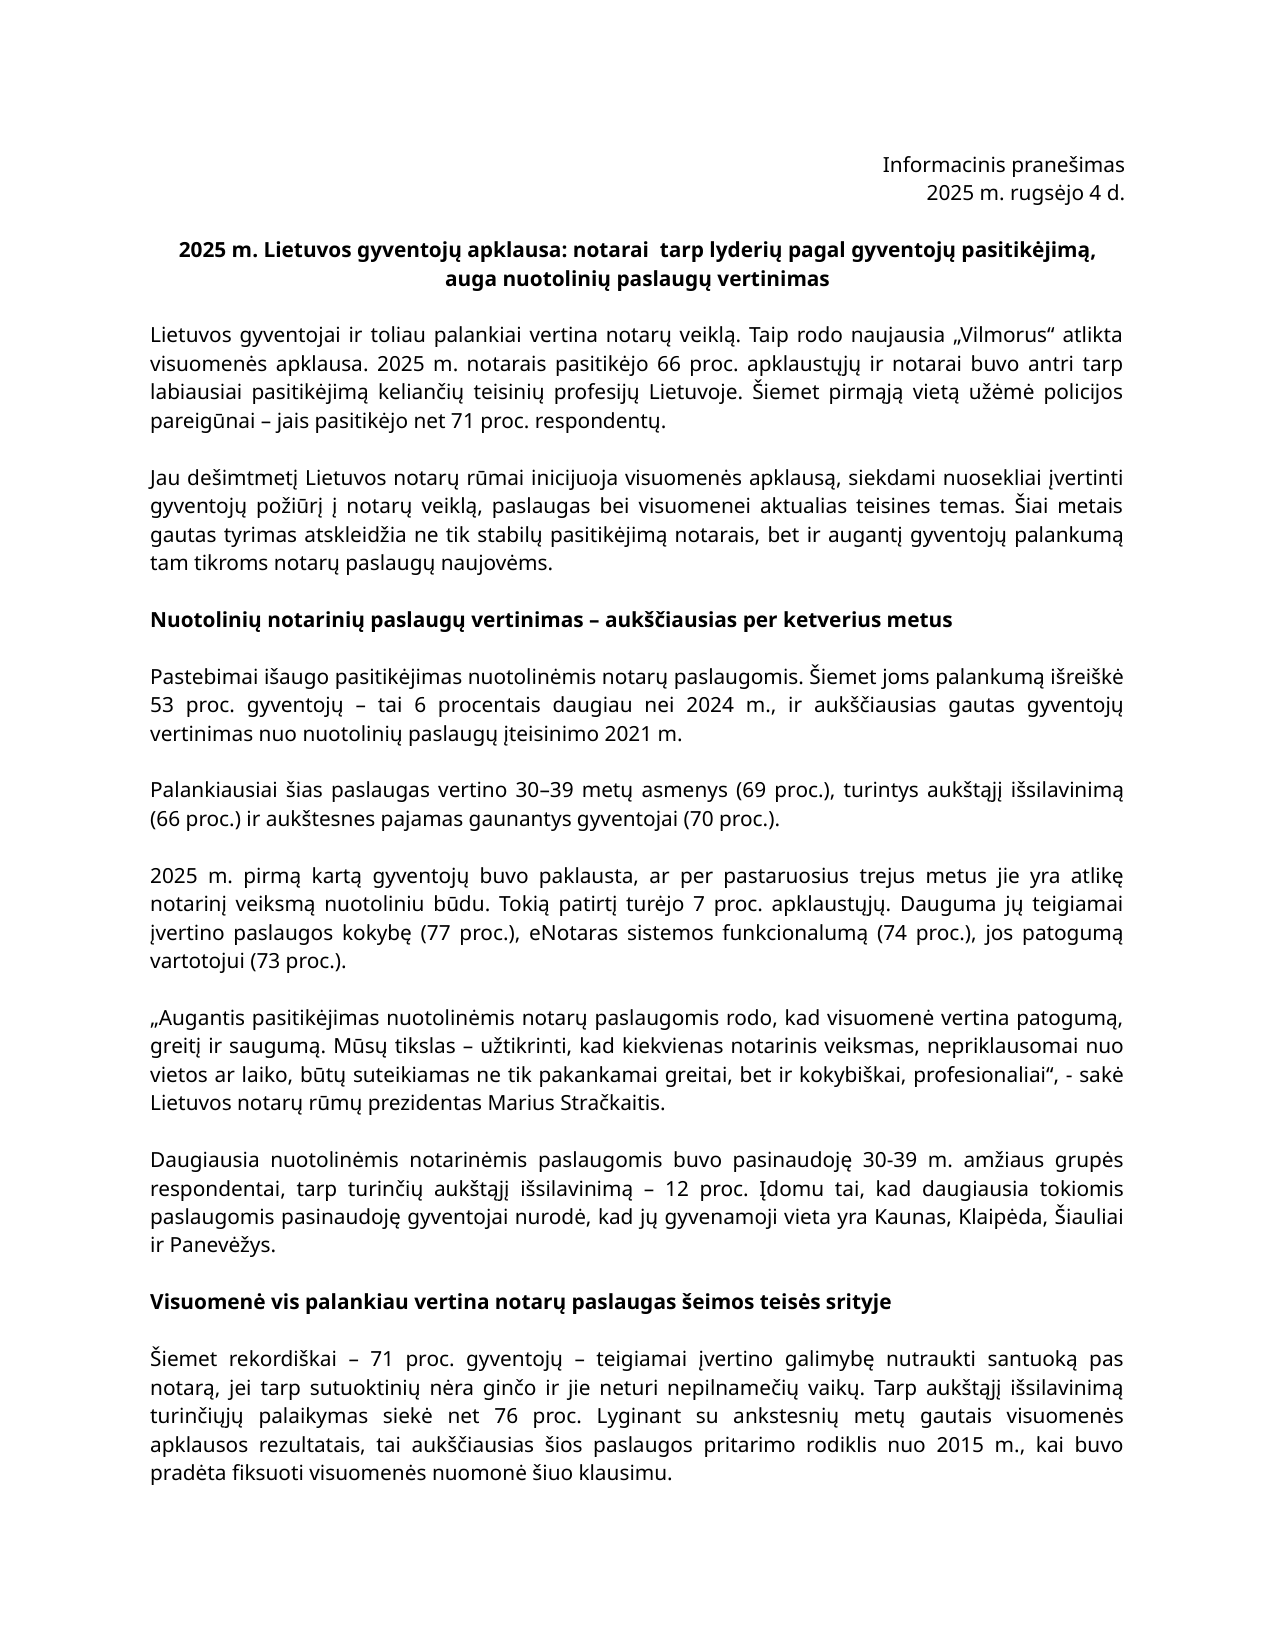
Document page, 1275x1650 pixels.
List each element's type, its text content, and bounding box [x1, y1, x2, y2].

text Jau dešimtmetį Lietuvos notarų rūmai inicijuoja visuomenės apklausą, siekdami nuosekliai įvertinti gyventojų požiūrį į notarų veiklą, paslaugas bei visuomenei aktualias teisines temas. Šiai metais gautas tyrimas atskleidžia ne tik stabilų pasitikėjimą notarais, bet ir augantį gyventojų palankumą tam tikroms notarų paslaugų naujovėms. [150, 463, 1125, 577]
text Visuomenė vis palankiau vertina notarų paslaugas šeimos teisės srityje [150, 1287, 1125, 1316]
text Šiemet rekordiškai – 71 proc. gyventojų – teigiamai įvertino galimybę nutraukti santuoką pas notarą, jei tarp sutuoktinių nėra ginčo ir jie neturi nepilnamečių vaikų. Tarp aukštąjį išsilavinimą turinčiųjų palaikymas siekė net 76 proc. Lyginant su ankstesnių metų gautais visuomenės apklausos rezultatais, tai aukščiausias šios paslaugos pritarimo rodiklis nuo 2015 m., kai buvo pradėta fiksuoti visuomenės nuomonė šiuo klausimu. [150, 1344, 1125, 1487]
text 2025 m. Lietuvos gyventojų apklausa: notarai tarp lyderių pagal gyventojų pasitikėjimą, auga nuotolinių paslaugų vertinimas [150, 235, 1125, 292]
text Daugiausia nuotolinėmis notarinėmis paslaugomis buvo pasinaudoję 30-39 m. amžiaus grupės respondentai, tarp turinčių aukštąjį išsilavinimą – 12 proc. Įdomu tai, kad daugiausia tokiomis paslaugomis pasinaudoję gyventojai nurodė, kad jų gyvenamoji vieta yra Kaunas, Klaipėda, Šiauliai ir Panevėžys. [150, 1145, 1125, 1259]
text „Augantis pasitikėjimas nuotolinėmis notarų paslaugomis rodo, kad visuomenė vertina patogumą, greitį ir saugumą. Mūsų tikslas – užtikrinti, kad kiekvienas notarinis veiksmas, nepriklausomai nuo vietos ar laiko, būtų suteikiamas ne tik pakankamai greitai, bet ir kokybiškai, profesionaliai“, - sakė Lietuvos notarų rūmų prezidentas Marius Stračkaitis. [150, 1003, 1125, 1117]
text 2025 m. rugsėjo 4 d. [150, 178, 1125, 207]
text Pastebimai išaugo pasitikėjimas nuotolinėmis notarų paslaugomis. Šiemet joms palankumą išreiškė 53 proc. gyventojų – tai 6 procentais daugiau nei 2024 m., ir aukščiausias gautas gyventojų vertinimas nuo nuotolinių paslaugų įteisinimo 2021 m. [150, 662, 1125, 747]
text Palankiausiai šias paslaugas vertino 30–39 metų asmenys (69 proc.), turintys aukštąjį išsilavinimą (66 proc.) ir aukštesnes pajamas gaunantys gyventojai (70 proc.). [150, 776, 1125, 832]
text Lietuvos gyventojai ir toliau palankiai vertina notarų veiklą. Taip rodo naujausia „Vilmorus“ atlikta visuomenės apklausa. 2025 m. notarais pasitikėjo 66 proc. apklaustųjų ir notarai buvo antri tarp labiausiai pasitikėjimą keliančių teisinių profesijų Lietuvoje. Šiemet pirmąją vietą užėmė policijos pareigūnai – jais pasitikėjo net 71 proc. respondentų. [150, 292, 1125, 434]
text 2025 m. pirmą kartą gyventojų buvo paklausta, ar per pastaruosius trejus metus jie yra atlikę notarinį veiksmą nuotoliniu būdu. Tokią patirtį turėjo 7 proc. apklaustųjų. Dauguma jų teigiamai įvertino paslaugos kokybę (77 proc.), eNotaras sistemos funkcionalumą (74 proc.), jos patogumą vartotojui (73 proc.). [150, 861, 1125, 975]
text Informacinis pranešimas [150, 150, 1125, 178]
text Nuotolinių notarinių paslaugų vertinimas – aukščiausias per ketverius metus [150, 605, 1125, 633]
